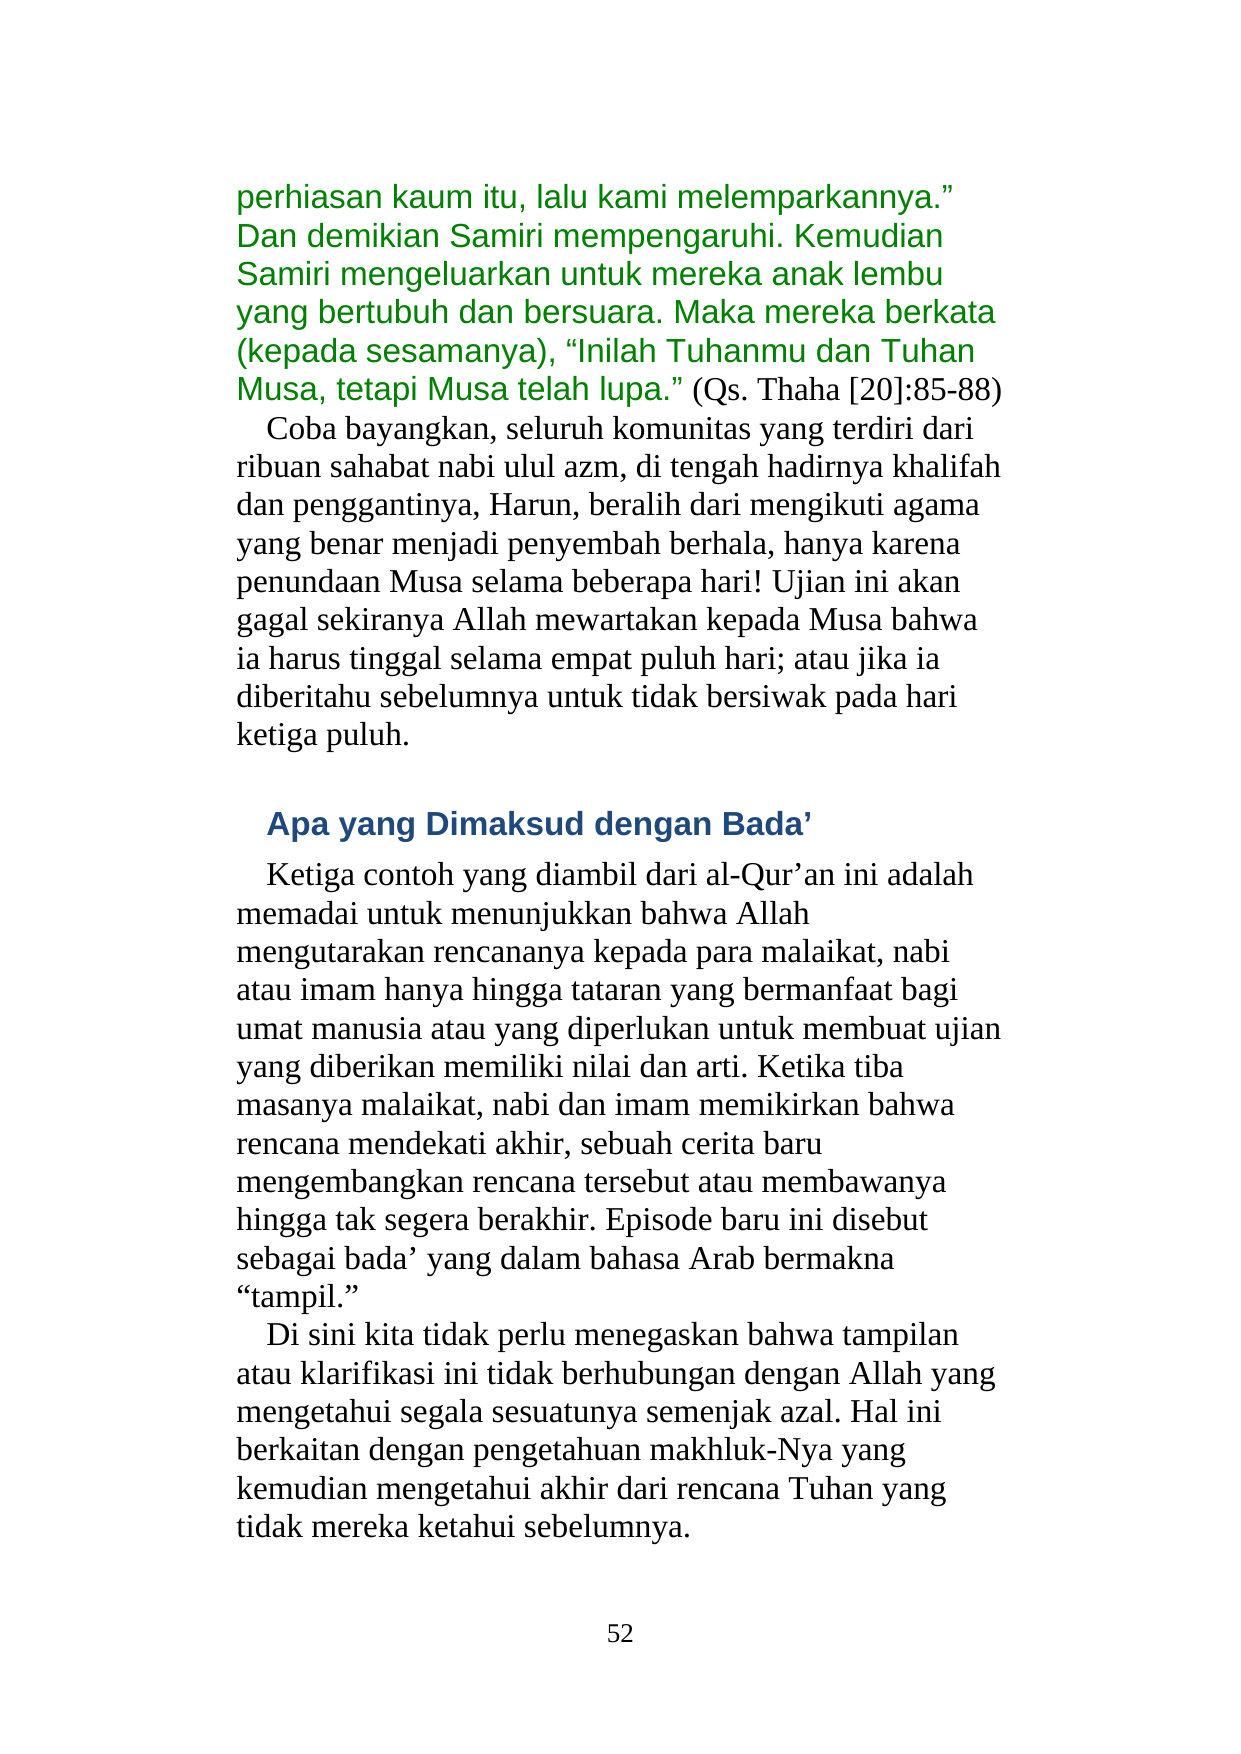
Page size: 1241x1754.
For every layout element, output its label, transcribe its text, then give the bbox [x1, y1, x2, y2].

text Coba bayangkan, seluruh komunitas yang terdiri dari ribuan sahabat nabi ulul azm, di tengah hadirnya khalifah dan penggantinya, Harun, beralih dari mengikuti agama yang benar menjadi penyembah berhala, hanya karena penundaan Musa selama beberapa hari! Ujian ini akan gagal sekiranya Allah mewartakan kepada Musa bahwa ia harus tinggal selama empat puluh hari; atau jika ia diberitahu sebelumnya untuk tidak bersiwak pada hari ketiga puluh. [236, 408, 1004, 753]
subtitle Apa yang Dimaksud dengan Bada’ [236, 804, 1004, 842]
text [236, 177, 1004, 408]
text Ketiga contoh yang diambil dari al-Qur’an ini adalah memadai untuk menunjukkan bahwa Allah mengutarakan rencananya kepada para malaikat, nabi atau imam hanya hingga tataran yang bermanfaat bagi umat manusia atau yang diperlukan untuk membuat ujian yang diberikan memiliki nilai dan arti. Ketika tiba masanya malaikat, nabi dan imam memikirkan bahwa rencana mendekati akhir, sebuah cerita baru mengembangkan rencana tersebut atau membawanya hingga tak segera berakhir. Episode baru ini disebut sebagai bada’ yang dalam bahasa Arab bermakna “tampil.” [236, 855, 1004, 1315]
text Di sini kita tidak perlu menegaskan bahwa tampilan atau klarifikasi ini tidak berhubungan dengan Allah yang mengetahui segala sesuatunya semenjak azal. Hal ini berkaitan dengan pengetahuan makhluk-Nya yang kemudian mengetahui akhir dari rencana Tuhan yang tidak mereka ketahui sebelumnya. [236, 1315, 1004, 1545]
